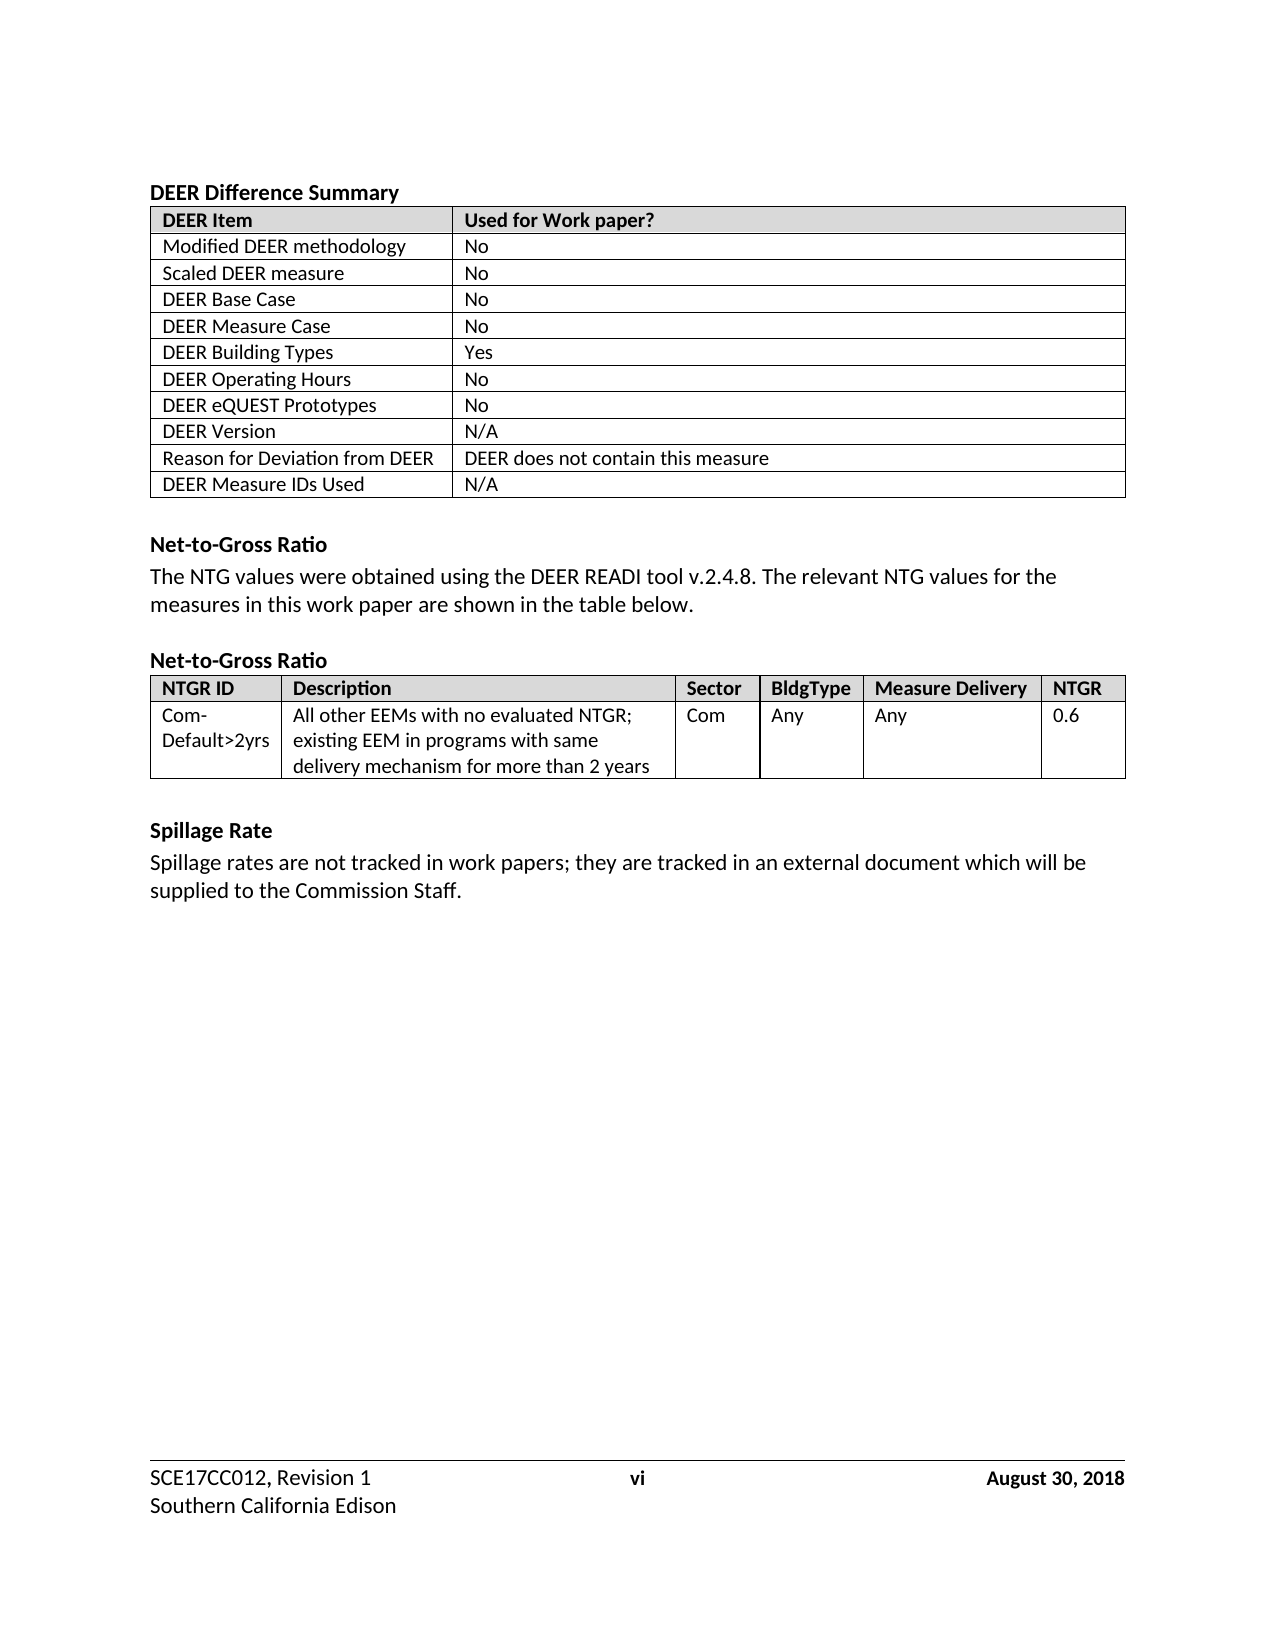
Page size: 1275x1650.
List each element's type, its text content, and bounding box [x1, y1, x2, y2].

table_cell Modified DEER methodology [151, 234, 452, 259]
table_cell DEER Base Case [151, 286, 452, 312]
table_header BldgType [761, 676, 863, 701]
table_header NTGR ID [151, 676, 281, 701]
table_header Measure Delivery [864, 676, 1041, 701]
table_cell N/A [453, 472, 1125, 497]
table_cell Com-Default>2yrs [151, 702, 281, 778]
table_cell N/A [453, 419, 1125, 444]
table_cell DEER Measure Case [151, 313, 452, 338]
table_cell No [453, 286, 1125, 312]
text Net-to-Gross Ratio [150, 530, 1125, 558]
table_cell Yes [453, 339, 1125, 365]
table_cell No [453, 260, 1125, 285]
table_cell No [453, 366, 1125, 391]
table_cell No [453, 392, 1125, 418]
text Spillage rates are not tracked in work papers; they are tracked in an external document which will be supplied to the Commission Staff. [150, 848, 1125, 904]
table_cell Any [761, 702, 863, 778]
table_cell Scaled DEER measure [151, 260, 452, 285]
table_header Description [282, 676, 675, 701]
table_cell No [453, 313, 1125, 338]
text DEER Difference Summary [150, 178, 1125, 206]
table_cell Reason for Deviation from DEER [151, 445, 452, 471]
text The NTG values were obtained using the DEER READI tool v.2.4.8. The relevant NTG values for the measures in this work paper are shown in the table below. [150, 562, 1125, 618]
table_cell DEER Operating Hours [151, 366, 452, 391]
table_header Used for Work paper? [453, 207, 1125, 232]
table_header NTGR [1042, 676, 1125, 701]
table_cell DEER eQUEST Prototypes [151, 392, 452, 418]
table_cell DEER Building Types [151, 339, 452, 365]
table_cell Com [676, 702, 759, 778]
table_cell DEER Version [151, 419, 452, 444]
text Spillage Rate [150, 816, 1125, 844]
table_cell 0.6 [1042, 702, 1125, 778]
table_cell Any [864, 702, 1041, 778]
table_header DEER Item [151, 207, 452, 232]
table_cell DEER Measure IDs Used [151, 472, 452, 497]
table_cell All other EEMs with no evaluated NTGR; existing EEM in programs with same delivery mechanism for more than 2 years [282, 702, 675, 778]
text Net-to-Gross Ratio [150, 647, 1125, 674]
table_header Sector [676, 676, 759, 701]
table_cell DEER does not contain this measure [453, 445, 1125, 471]
table_cell No [453, 234, 1125, 259]
